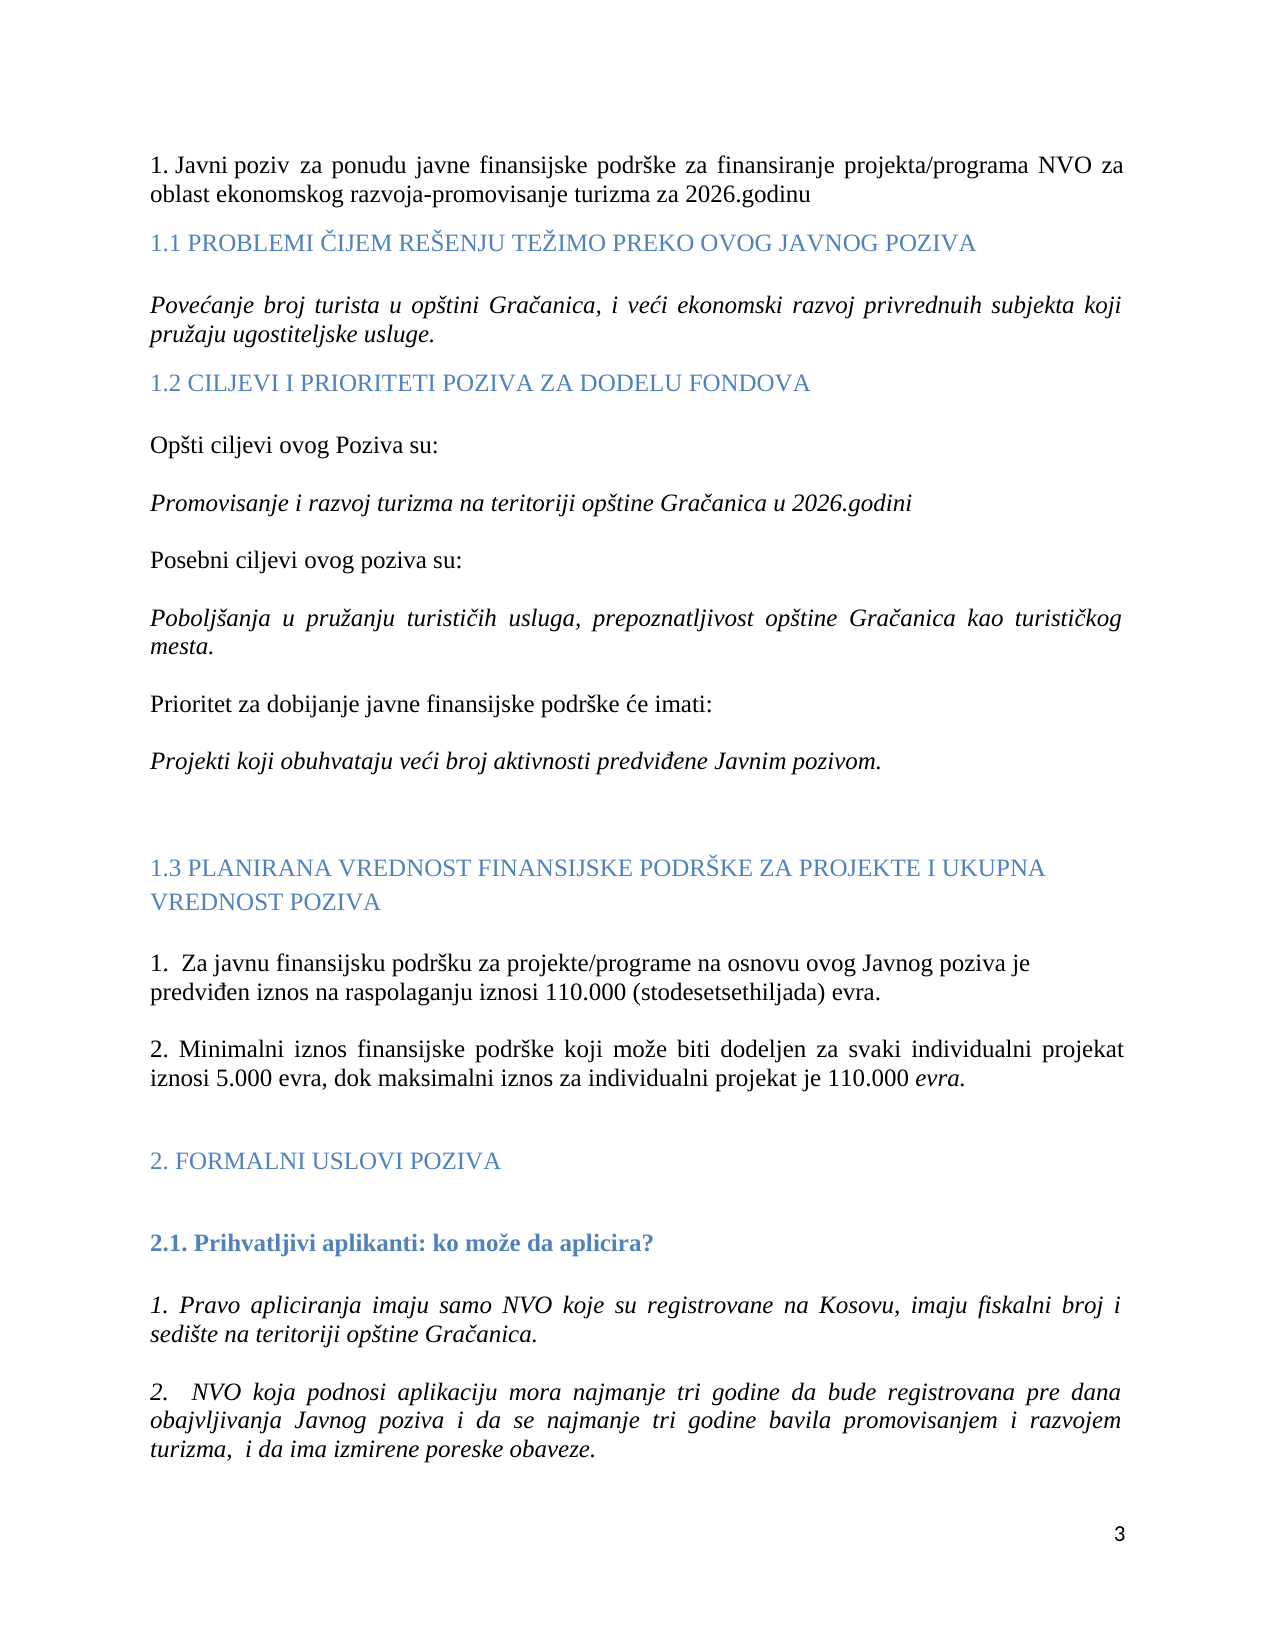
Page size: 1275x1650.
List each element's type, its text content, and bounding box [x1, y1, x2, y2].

text 1. Za javnu finansijsku podršku za projekte/programe na osnovu ovog Javnog poziva je predviđen iznos na raspolaganju iznosi 110.000 (stodesetsethiljada) evra. [150, 919, 1125, 1006]
subtitle 1.3 PLANIRANA VREDNOST FINANSIJSKE PODRŠKE ZA PROJEKTE I UKUPNA VREDNOST POZIVA [150, 853, 1125, 915]
text Prioritet za dobijanje javne finansijske podrške će imati: [150, 660, 1125, 718]
subtitle 1.1 PROBLEMI ČIJEM REŠENJU TEŽIMO PREKO OVOG JAVNOG POZIVA [150, 228, 1125, 257]
text Povećanje broj turista u opštini Gračanica, i veći ekonomski razvoj privrednuih subjekta koji pružaju ugostiteljske usluge. [150, 290, 1125, 348]
subtitle 2.1. Prihvatljivi aplikanti: ko može da aplicira? [150, 1228, 1125, 1257]
text 2. Minimalni iznos finansijske podrške koji može biti dodeljen za svaki individualni projekat iznosi 5.000 evra, dok maksimalni iznos za individualni projekat je 110.000 evra. [150, 1034, 1125, 1092]
text Promovisanje i razvoj turizma na teritoriji opštine Gračanica u 2026.godini [150, 488, 1125, 516]
subtitle 1.2 CILJEVI I PRIORITETI POZIVA ZA DODELU FONDOVA [150, 368, 1125, 397]
subtitle 2. FORMALNI USLOVI POZIVA [150, 1113, 1125, 1175]
text Posebni ciljevi ovog poziva su: [150, 516, 1125, 574]
text 1. Javni poziv za ponudu javne finansijske podrške za finansiranje projekta/programa NVO za oblast ekonomskog razvoja-promovisanje turizma za 2026.godinu [150, 150, 1125, 207]
text Poboljšanja u pružanju turističih usluga, prepoznatljivost opštine Gračanica kao turističkog mesta. [150, 603, 1125, 660]
text 1. Pravo apliciranja imaju samo NVO koje su registrovane na Kosovu, imaju fiskalni broj i sedište na teritoriji opštine Gračanica. [150, 1290, 1125, 1348]
text 2. NVO koja podnosi aplikaciju mora najmanje tri godine da bude registrovana pre dana obajvljivanja Javnog poziva i da se najmanje tri godine bavila promovisanjem i razvojem turizma, i da ima izmirene poreske obaveze. [150, 1377, 1125, 1463]
text Opšti ciljevi ovog Poziva su: [150, 430, 1125, 459]
text Projekti koji obuhvataju veći broj aktivnosti predviđene Javnim pozivom. [150, 746, 1125, 775]
